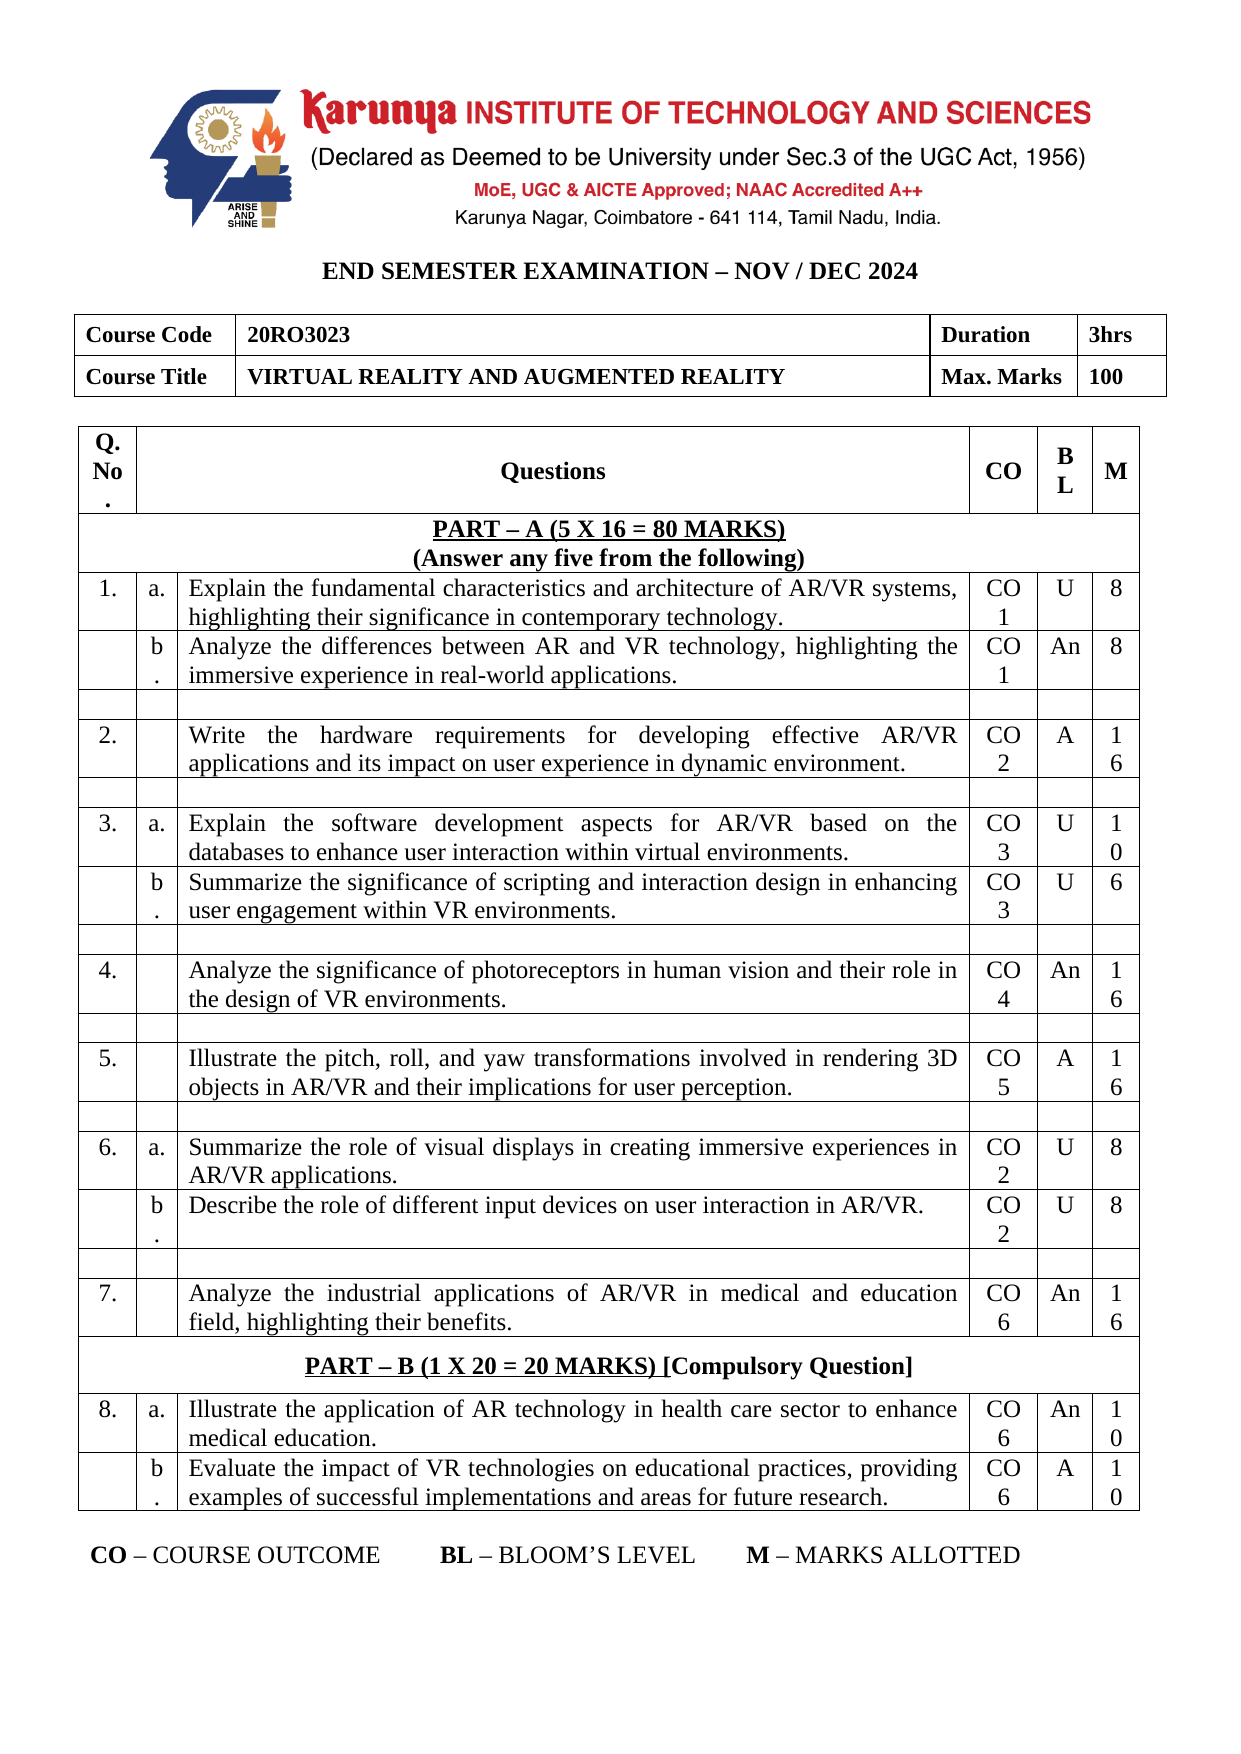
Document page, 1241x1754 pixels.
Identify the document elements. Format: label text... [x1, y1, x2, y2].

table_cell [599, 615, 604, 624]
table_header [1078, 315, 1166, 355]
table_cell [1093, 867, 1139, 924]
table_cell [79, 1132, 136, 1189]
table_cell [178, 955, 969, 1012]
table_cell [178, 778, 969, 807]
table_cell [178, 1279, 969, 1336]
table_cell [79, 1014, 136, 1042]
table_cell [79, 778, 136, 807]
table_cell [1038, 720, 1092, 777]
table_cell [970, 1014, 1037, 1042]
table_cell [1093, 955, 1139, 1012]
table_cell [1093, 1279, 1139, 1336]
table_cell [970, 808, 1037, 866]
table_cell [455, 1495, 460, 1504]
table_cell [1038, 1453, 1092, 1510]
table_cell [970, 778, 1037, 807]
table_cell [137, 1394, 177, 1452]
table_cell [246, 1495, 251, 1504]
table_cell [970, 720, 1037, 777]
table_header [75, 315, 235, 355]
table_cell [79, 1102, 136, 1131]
text CO – COURSE OUTCOME BL – BLOOM’S LEVEL M – MARKS ALLOTTED [90, 1540, 1150, 1569]
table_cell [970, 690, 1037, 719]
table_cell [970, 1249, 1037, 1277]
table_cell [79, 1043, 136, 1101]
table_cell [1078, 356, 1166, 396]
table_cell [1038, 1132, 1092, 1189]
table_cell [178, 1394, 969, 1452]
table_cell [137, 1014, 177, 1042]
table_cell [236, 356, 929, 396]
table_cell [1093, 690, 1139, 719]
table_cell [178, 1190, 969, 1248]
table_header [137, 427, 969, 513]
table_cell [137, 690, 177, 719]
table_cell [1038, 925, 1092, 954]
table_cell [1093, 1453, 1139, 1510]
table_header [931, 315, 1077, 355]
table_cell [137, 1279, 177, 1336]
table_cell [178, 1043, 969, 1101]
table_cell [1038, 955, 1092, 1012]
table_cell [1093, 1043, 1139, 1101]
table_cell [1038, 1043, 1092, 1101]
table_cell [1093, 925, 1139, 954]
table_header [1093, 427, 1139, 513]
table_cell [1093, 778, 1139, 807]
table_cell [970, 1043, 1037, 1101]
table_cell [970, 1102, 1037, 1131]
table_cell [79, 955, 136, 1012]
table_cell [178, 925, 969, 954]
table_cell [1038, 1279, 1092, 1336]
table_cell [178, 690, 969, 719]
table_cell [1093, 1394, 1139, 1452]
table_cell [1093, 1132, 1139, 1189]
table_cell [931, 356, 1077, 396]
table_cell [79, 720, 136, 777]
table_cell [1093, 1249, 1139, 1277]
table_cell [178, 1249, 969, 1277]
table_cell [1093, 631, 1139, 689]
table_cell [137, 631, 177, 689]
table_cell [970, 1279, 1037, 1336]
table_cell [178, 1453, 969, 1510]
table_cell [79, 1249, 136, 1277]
picture [149, 89, 1091, 228]
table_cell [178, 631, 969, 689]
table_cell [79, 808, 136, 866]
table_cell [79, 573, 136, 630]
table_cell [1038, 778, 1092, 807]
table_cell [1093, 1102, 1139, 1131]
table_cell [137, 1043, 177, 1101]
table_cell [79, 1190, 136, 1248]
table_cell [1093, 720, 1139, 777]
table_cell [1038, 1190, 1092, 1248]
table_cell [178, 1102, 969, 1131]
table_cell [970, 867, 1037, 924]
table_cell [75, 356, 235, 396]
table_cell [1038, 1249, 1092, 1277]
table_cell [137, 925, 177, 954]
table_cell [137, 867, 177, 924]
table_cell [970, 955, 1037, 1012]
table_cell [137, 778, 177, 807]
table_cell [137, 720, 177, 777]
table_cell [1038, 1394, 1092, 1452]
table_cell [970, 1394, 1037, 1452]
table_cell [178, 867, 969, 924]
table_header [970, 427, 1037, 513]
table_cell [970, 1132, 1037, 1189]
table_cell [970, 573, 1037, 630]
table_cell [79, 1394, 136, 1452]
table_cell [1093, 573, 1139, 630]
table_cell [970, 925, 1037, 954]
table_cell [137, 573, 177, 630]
text END SEMESTER EXAMINATION – NOV / DEC 2024 [90, 256, 1150, 285]
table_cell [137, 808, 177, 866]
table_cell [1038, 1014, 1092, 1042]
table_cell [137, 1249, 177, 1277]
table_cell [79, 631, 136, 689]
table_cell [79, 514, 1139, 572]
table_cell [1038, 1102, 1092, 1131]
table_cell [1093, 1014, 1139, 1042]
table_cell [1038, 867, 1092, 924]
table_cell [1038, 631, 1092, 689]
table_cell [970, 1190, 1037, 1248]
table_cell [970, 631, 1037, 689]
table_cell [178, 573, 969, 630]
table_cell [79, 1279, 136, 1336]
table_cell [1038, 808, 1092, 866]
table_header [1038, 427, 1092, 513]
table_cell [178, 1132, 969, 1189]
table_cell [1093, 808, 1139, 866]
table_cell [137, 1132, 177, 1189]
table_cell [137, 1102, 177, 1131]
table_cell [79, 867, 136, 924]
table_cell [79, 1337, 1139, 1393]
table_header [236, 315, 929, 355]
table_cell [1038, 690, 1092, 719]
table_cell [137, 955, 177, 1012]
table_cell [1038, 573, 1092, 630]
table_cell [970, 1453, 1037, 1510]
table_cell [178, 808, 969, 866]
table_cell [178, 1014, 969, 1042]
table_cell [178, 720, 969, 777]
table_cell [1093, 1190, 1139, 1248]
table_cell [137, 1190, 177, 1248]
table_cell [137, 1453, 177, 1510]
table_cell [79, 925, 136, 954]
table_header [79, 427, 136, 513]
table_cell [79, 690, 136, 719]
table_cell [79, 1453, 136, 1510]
